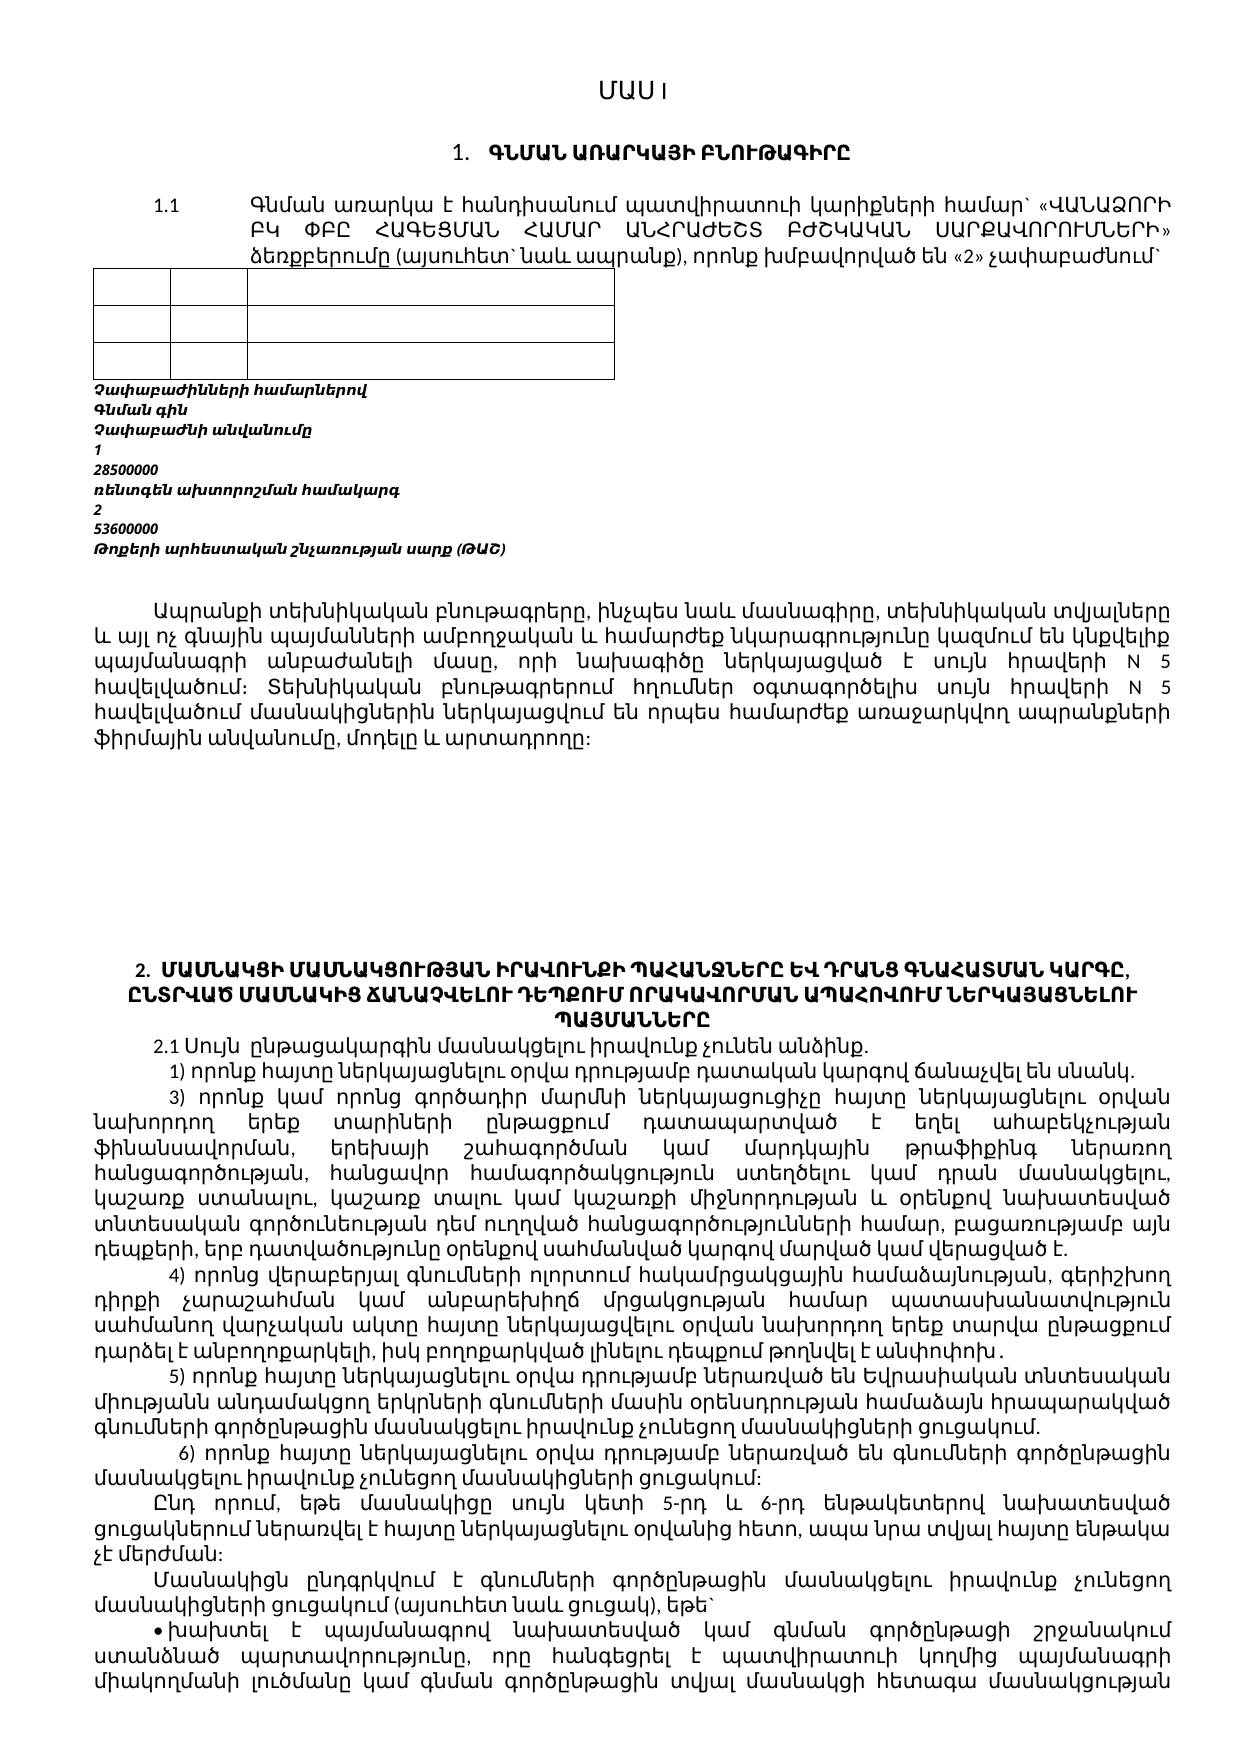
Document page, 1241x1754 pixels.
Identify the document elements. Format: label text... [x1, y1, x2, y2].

text 4) որոնց վերաբերյալ գնումների ոլորտում հակամրցակցային համաձայնության, գերիշխող դիրքի չարաշահման կամ անբարեխիղճ մրցակցության համար պատասխանատվություն սահմանող վարչական ակտը հայտը ներկայացվելու օրվան նախորդող երեք տարվա ընթացքում դարձել է անբողոքարկելի, իսկ բողոքարկված լինելու դեպքում թողնվել է անփոփոխ․ [94, 1262, 1171, 1363]
text ՄԱՍ I [94, 75, 1171, 106]
text 3) որոնք կամ որոնց գործադիր մարմնի ներկայացուցիչը հայտը ներկայացնելու օրվան նախորդող երեք տարիների ընթացքում դատապարտված է եղել ահաբեկչության ֆինանսավորման, երեխայի շահագործման կամ մարդկային թրաֆիքինգ ներառող հանցագործության, հանցավոր համագործակցություն ստեղծելու կամ դրան մասնակցելու, կաշառք ստանալու, կաշառք տալու կամ կաշառքի միջնորդության և օրենքով նախատեսված տնտեսական գործունեության դեմ ուղղված հանցագործությունների համար, բացառությամբ այն դեպքերի, երբ դատվածությունը օրենքով սահմանված կարգով մարված կամ վերացված է. [94, 1084, 1171, 1262]
subtitle Գնման առարկա է հանդիսանում պատվիրատուի կարիքների համար` «ՎԱՆԱՁՈՐԻ ԲԿ ՓԲԸ ՀԱԳԵՑՄԱՆ ՀԱՄԱՐ ԱՆՀՐԱԺԵՇՏ ԲԺՇԿԱԿԱՆ ՍԱՐՔԱՎՈՐՈՒՄՆԵՐԻ» ձեռքբերումը (այսուհետ` նաև ապրանք), որոնք խմբավորված են «2» չափաբաժնում` [153, 192, 1171, 268]
text Ապրանքի տեխնիկական բնութագրերը, ինչպես նաև մասնագիրը, տեխնիկական տվյալները և այլ ոչ գնային պայմանների ամբողջական և համարժեք նկարագրությունը կազմում են կնքվելիք պայմանագրի անբաժանելի մասը, որի նախագիծը ներկայացված է սույն հրավերի N 5 հավելվածում։ Տեխնիկական բնութագրերում հղումներ օգտագործելիս սույն հրավերի N 5 հավելվածում մասնակիցներին ներկայացվում են որպես համարժեք առաջարկվող ապրանքների ֆիրմային անվանումը, մոդելը և արտադրողը: [94, 598, 1171, 750]
text 2.1 Սույն ընթացակարգին մասնակցելու իրավունք չունեն անձինք. [94, 1033, 1171, 1058]
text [94, 1618, 1171, 1694]
text 1) որոնք հայտը ներկայացնելու օրվա դրությամբ դատական կարգով ճանաչվել են սնանկ. [94, 1058, 1171, 1084]
text Ընդ որում, եթե մասնակիցը սույն կետի 5-րդ և 6-րդ ենթակետերով նախատեսված ցուցակներում ներառվել է հայտը ներկայացնելու օրվանից հետո, ապա նրա տվյալ հայտը ենթակա չէ մերժման: [94, 1491, 1171, 1567]
list ԳՆՄԱՆ ԱՌԱՐԿԱՅԻ ԲՆՈՒԹԱԳԻՐԸ [131, 136, 1171, 167]
text 5) որոնք հայտը ներկայացնելու օրվա դրությամբ ներառված են Եվրասիական տնտեսական միությանն անդամակցող երկրների գնումների մասին օրենսդրության համաձայն հրապարակված գնումների գործընթացին մասնակցելու իրավունք չունեցող մասնակիցների ցուցակում. [94, 1363, 1171, 1440]
text 6) որոնք հայտը ներկայացնելու օրվա դրությամբ ներառված են գնումների գործընթացին մասնակցելու իրավունք չունեցող մասնակիցների ցուցակում: [94, 1440, 1171, 1491]
text 2. ՄԱՍՆԱԿՑԻ ՄԱՍՆԱԿՑՈՒԹՅԱՆ ԻՐԱՎՈՒՆՔԻ ՊԱՀԱՆՋՆԵՐԸ ԵՎ ԴՐԱՆՑ ԳՆԱՀԱՏՄԱՆ ԿԱՐԳԸ, ԸՆՏՐՎԱԾ ՄԱՍՆԱԿԻՑ ՃԱՆԱՉՎԵԼՈՒ ԴԵՊՔՈՒՄ ՈՐԱԿԱՎՈՐՄԱՆ ԱՊԱՀՈՎՈՒՄ ՆԵՐԿԱՅԱՑՆԵԼՈՒ ՊԱՅՄԱՆՆԵՐԸ [94, 957, 1171, 1033]
text Մասնակիցն ընդգրկվում է գնումների գործընթացին մասնակցելու իրավունք չունեցող մասնակիցների ցուցակում (այսուհետ նաև ցուցակ), եթե` [94, 1567, 1171, 1618]
